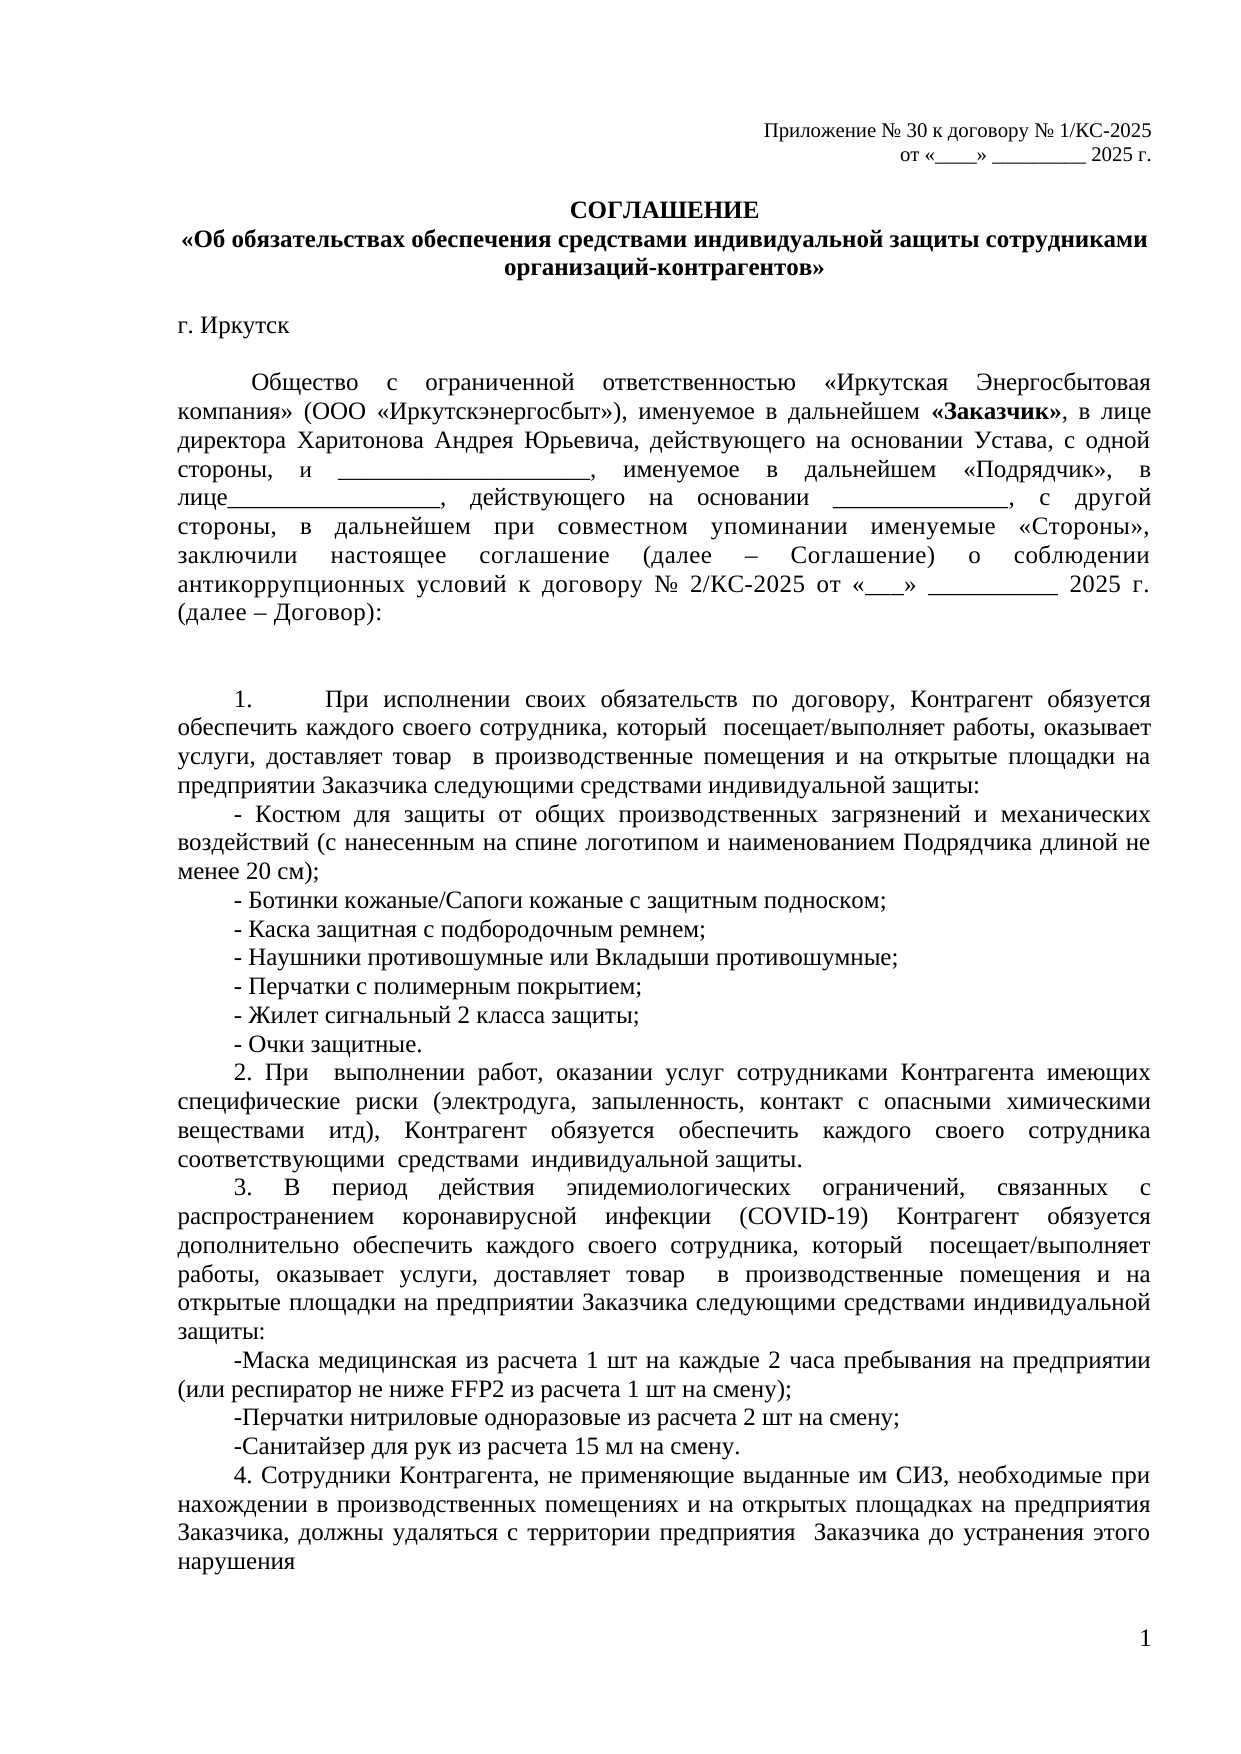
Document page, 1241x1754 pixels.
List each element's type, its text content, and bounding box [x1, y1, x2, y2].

text - Каска защитная с подбородочным ремнем; [177, 914, 1152, 942]
text Общество с ограниченной ответственностью «Иркутская Энергосбытовая компания» (ООО «Иркутскэнергосбыт»), именуемое в дальнейшем «Заказчик», в лице директора Харитонова Андрея Юрьевича, действующего на основании Устава, с одной стороны, и ______________________, именуемое в дальнейшем «Подрядчик», в лице_________________, действующего на основании ______________, с другой стороны, в дальнейшем при совместном упоминании именуемые «Стороны», заключили настоящее соглашение (далее – Соглашение) о соблюдении антикоррупционных условий к договору № 2/КС-2025 от «___» __________ 2025 г. (далее – Договор): [177, 367, 1152, 626]
text 2. При выполнении работ, оказании услуг сотрудниками Контрагента имеющих специфические риски (электродуга, запыленность, контакт с опасными химическими веществами итд), Контрагент обязуется обеспечить каждого своего сотрудника соответствующими средствами индивидуальной защиты. [177, 1057, 1152, 1172]
text Приложение № 30 к договору № 1/КС-2025 [177, 118, 1152, 142]
text 4. Сотрудники Контрагента, не применяющие выданные им СИЗ, необходимые при нахождении в производственных помещениях и на открытых площадках на предприятия Заказчика, должны удаляться с территории предприятия Заказчика до устранения этого нарушения [177, 1460, 1152, 1575]
text 3. В период действия эпидемиологических ограничений, связанных с распространением коронавирусной инфекции (COVID-19) Контрагент обязуется дополнительно обеспечить каждого своего сотрудника, который посещает/выполняет работы, оказывает услуги, доставляет товар в производственные помещения и на открытые площадки на предприятии Заказчика следующими средствами индивидуальной защиты: [177, 1172, 1152, 1345]
text - Жилет сигнальный 2 класса защиты; [177, 1000, 1152, 1029]
text - Очки защитные. [177, 1029, 1152, 1057]
text от «____» _________ 2025 г. [177, 142, 1152, 166]
text - Наушники противошумные или Вкладыши противошумные; [177, 942, 1152, 971]
text -Перчатки нитриловые одноразовые из расчета 2 шт на смену; [177, 1402, 1152, 1431]
text -Санитайзер для рук из расчета 15 мл на смену. [177, 1431, 1152, 1460]
text -Маска медицинская из расчета 1 шт на каждые 2 часа пребывания на предприятии (или респиратор не ниже FFP2 из расчета 1 шт на смену); [177, 1345, 1152, 1402]
text - Костюм для защиты от общих производственных загрязнений и механических воздействий (с нанесенным на спине логотипом и наименованием Подрядчика длиной не менее 20 см); [177, 799, 1152, 885]
text г. Иркутск [177, 310, 1152, 339]
text «Об обязательствах обеспечения средствами индивидуальной защиты сотрудниками организаций-контрагентов» [177, 224, 1152, 281]
text 1. При исполнении своих обязательств по договору, Контрагент обязуется обеспечить каждого своего сотрудника, который посещает/выполняет работы, оказывает услуги, доставляет товар в производственные помещения и на открытые площадки на предприятии Заказчика следующими средствами индивидуальной защиты: [177, 684, 1152, 799]
text - Ботинки кожаные/Сапоги кожаные с защитным подноском; [177, 885, 1152, 914]
text - Перчатки с полимерным покрытием; [177, 971, 1152, 1000]
text СОГЛАШЕНИЕ [177, 195, 1152, 224]
